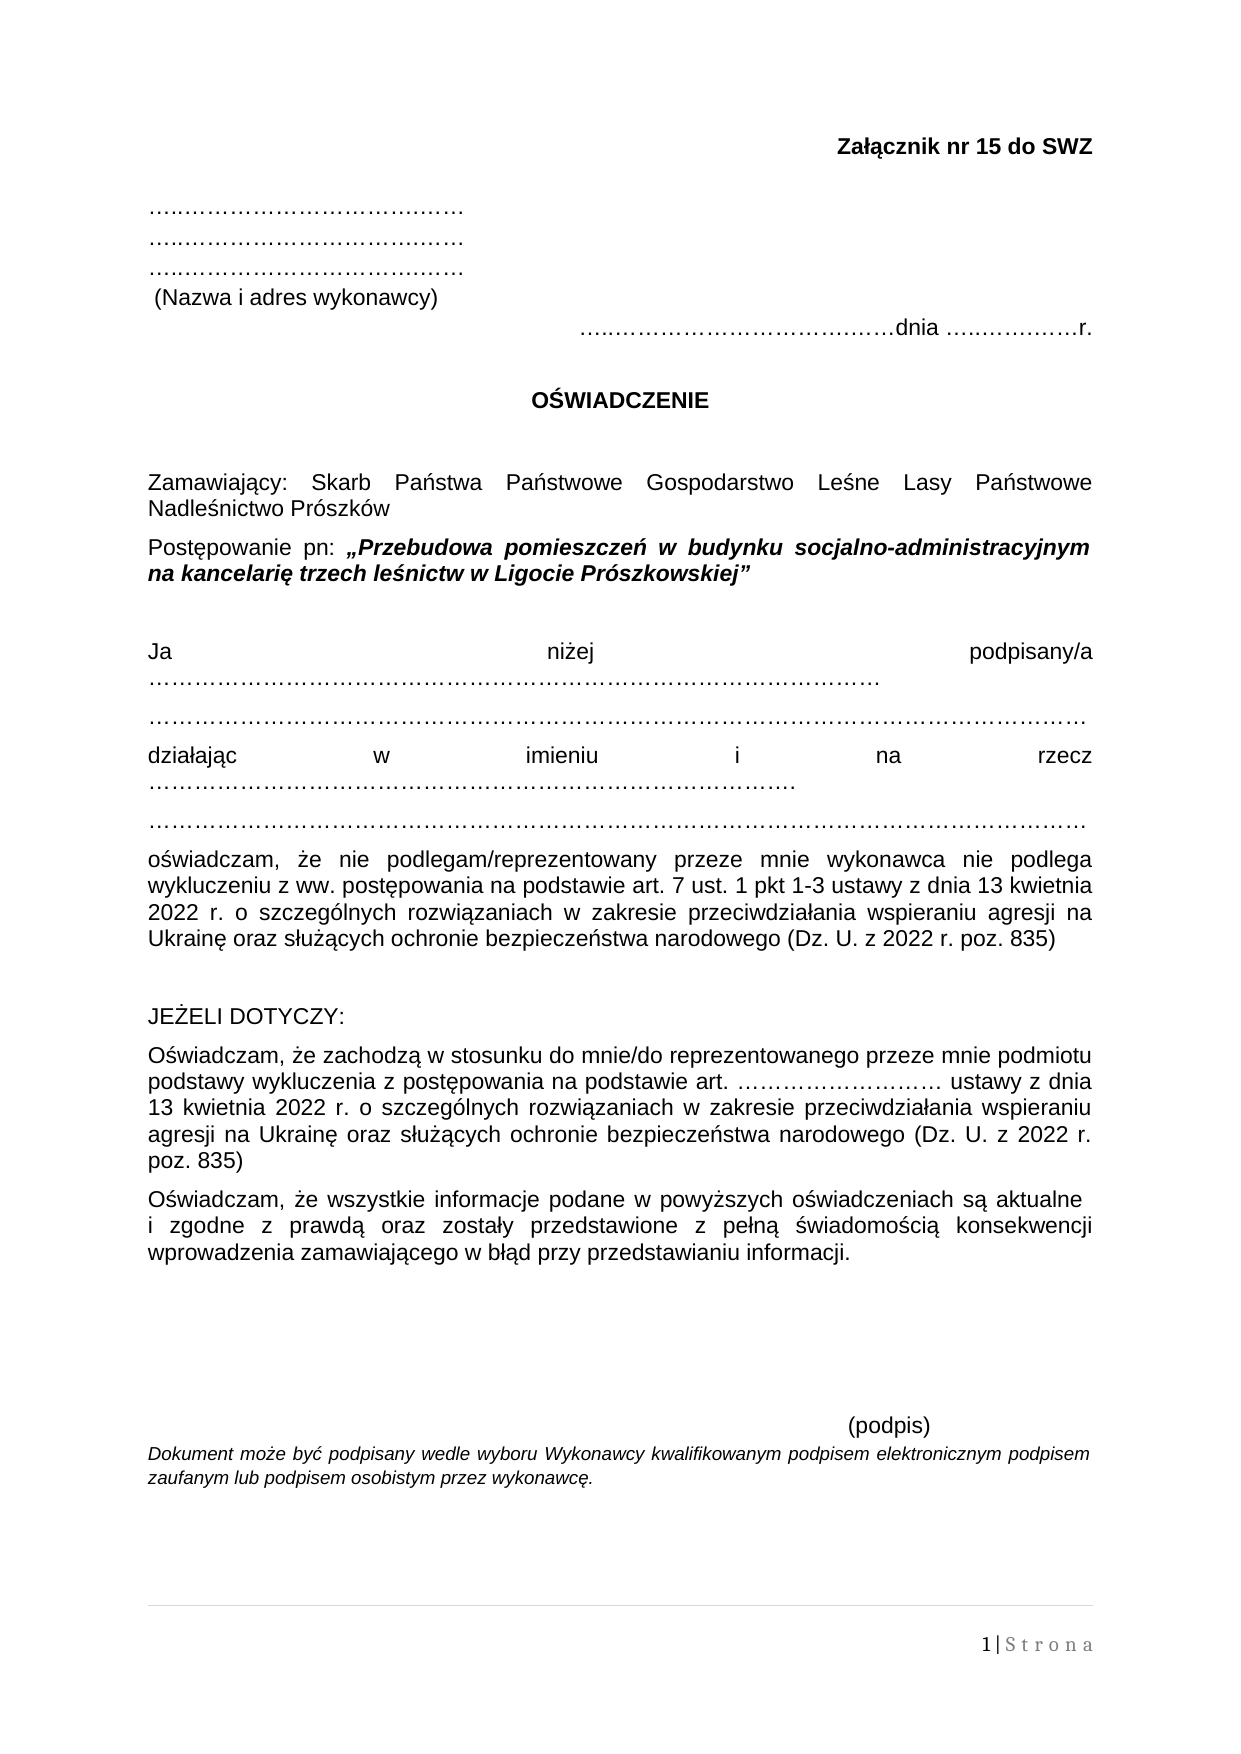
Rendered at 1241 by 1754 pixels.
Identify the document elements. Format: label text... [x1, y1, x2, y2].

text działając w imieniu i na rzecz …………………………………………………………………………. [148, 742, 1093, 795]
text JEŻELI DOTYCZY: [148, 1003, 1093, 1029]
text Ja niżej podpisany/a …………………………………………………………………………………… [148, 638, 1093, 691]
text …..………………………….…… [148, 254, 1093, 280]
text Dokument może być podpisany wedle wyboru Wykonawcy kwalifikowanym podpisem elektronicznym podpisem zaufanym lub podpisem osobistym przez wykonawcę. [148, 1442, 1093, 1489]
text OŚWIADCZENIE [148, 387, 1093, 413]
text …………………………………………………………………………………………………………… [148, 703, 1093, 729]
text Oświadczam, że wszystkie informacje podane w powyższych oświadczeniach są aktualne i zgodne z prawdą oraz zostały przedstawione z pełną świadomością konsekwencji wprowadzenia zamawiającego w błąd przy przedstawianiu informacji. [148, 1186, 1093, 1265]
text oświadczam, że nie podlegam/reprezentowany przeze mnie wykonawca nie podlega wykluczeniu z ww. postępowania na podstawie art. 7 ust. 1 pkt 1-3 ustawy z dnia 13 kwietnia 2022 r. o szczególnych rozwiązaniach w zakresie przeciwdziałania wspieraniu agresji na Ukrainę oraz służących ochronie bezpieczeństwa narodowego (Dz. U. z 2022 r. poz. 835) [148, 846, 1093, 951]
text …..………………………….…… [148, 223, 1093, 250]
text Postępowanie pn: „Przebudowa pomieszczeń w budynku socjalno-administracyjnym na kancelarię trzech leśnictw w Ligocie Prószkowskiej” [148, 534, 1093, 587]
text Oświadczam, że zachodzą w stosunku do mnie/do reprezentowanego przeze mnie podmiotu podstawy wykluczenia z postępowania na podstawie art. ……………………… ustawy z dnia 13 kwietnia 2022 r. o szczególnych rozwiązaniach w zakresie przeciwdziałania wspieraniu agresji na Ukrainę oraz służących ochronie bezpieczeństwa narodowego (Dz. U. z 2022 r. poz. 835) [148, 1042, 1093, 1173]
text (Nazwa i adres wykonawcy) [148, 284, 1093, 310]
text …..………………………….……dnia …..…….……r. [148, 314, 1093, 341]
text Załącznik nr 15 do SWZ [148, 133, 1093, 159]
text …..………………………….…… [148, 193, 1093, 220]
text Zamawiający: Skarb Państwa Państwowe Gospodarstwo Leśne Lasy Państwowe Nadleśnictwo Prószków [148, 469, 1093, 521]
text …………………………………………………………………………………………………………… [148, 807, 1093, 833]
text (podpis) [148, 1356, 930, 1438]
